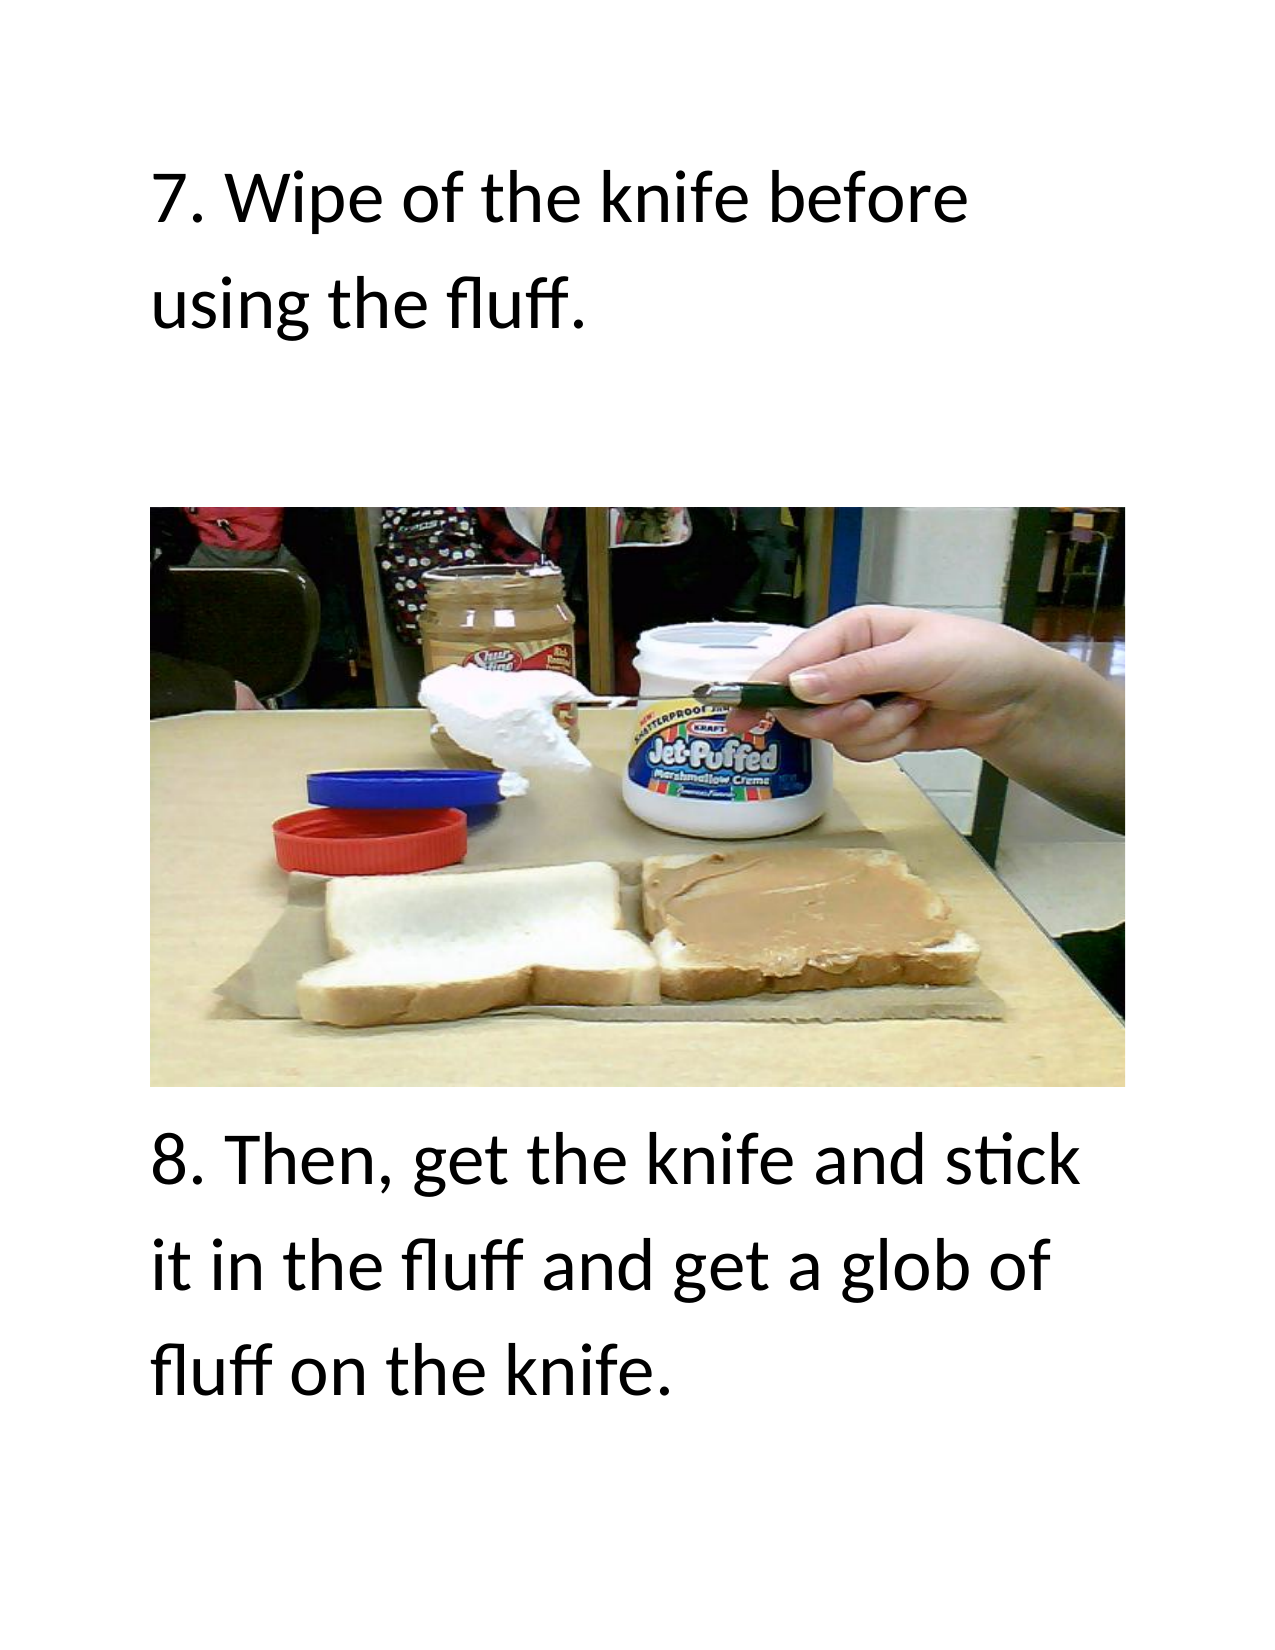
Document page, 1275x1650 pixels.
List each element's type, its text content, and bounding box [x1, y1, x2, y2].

picture [150, 507, 1125, 1087]
text 8. Then, get the knife and stick it in the fluff and get a glob of fluff on the knife. [150, 1112, 1125, 1414]
text 7. Wipe of the knife before using the fluff. [150, 150, 1125, 347]
